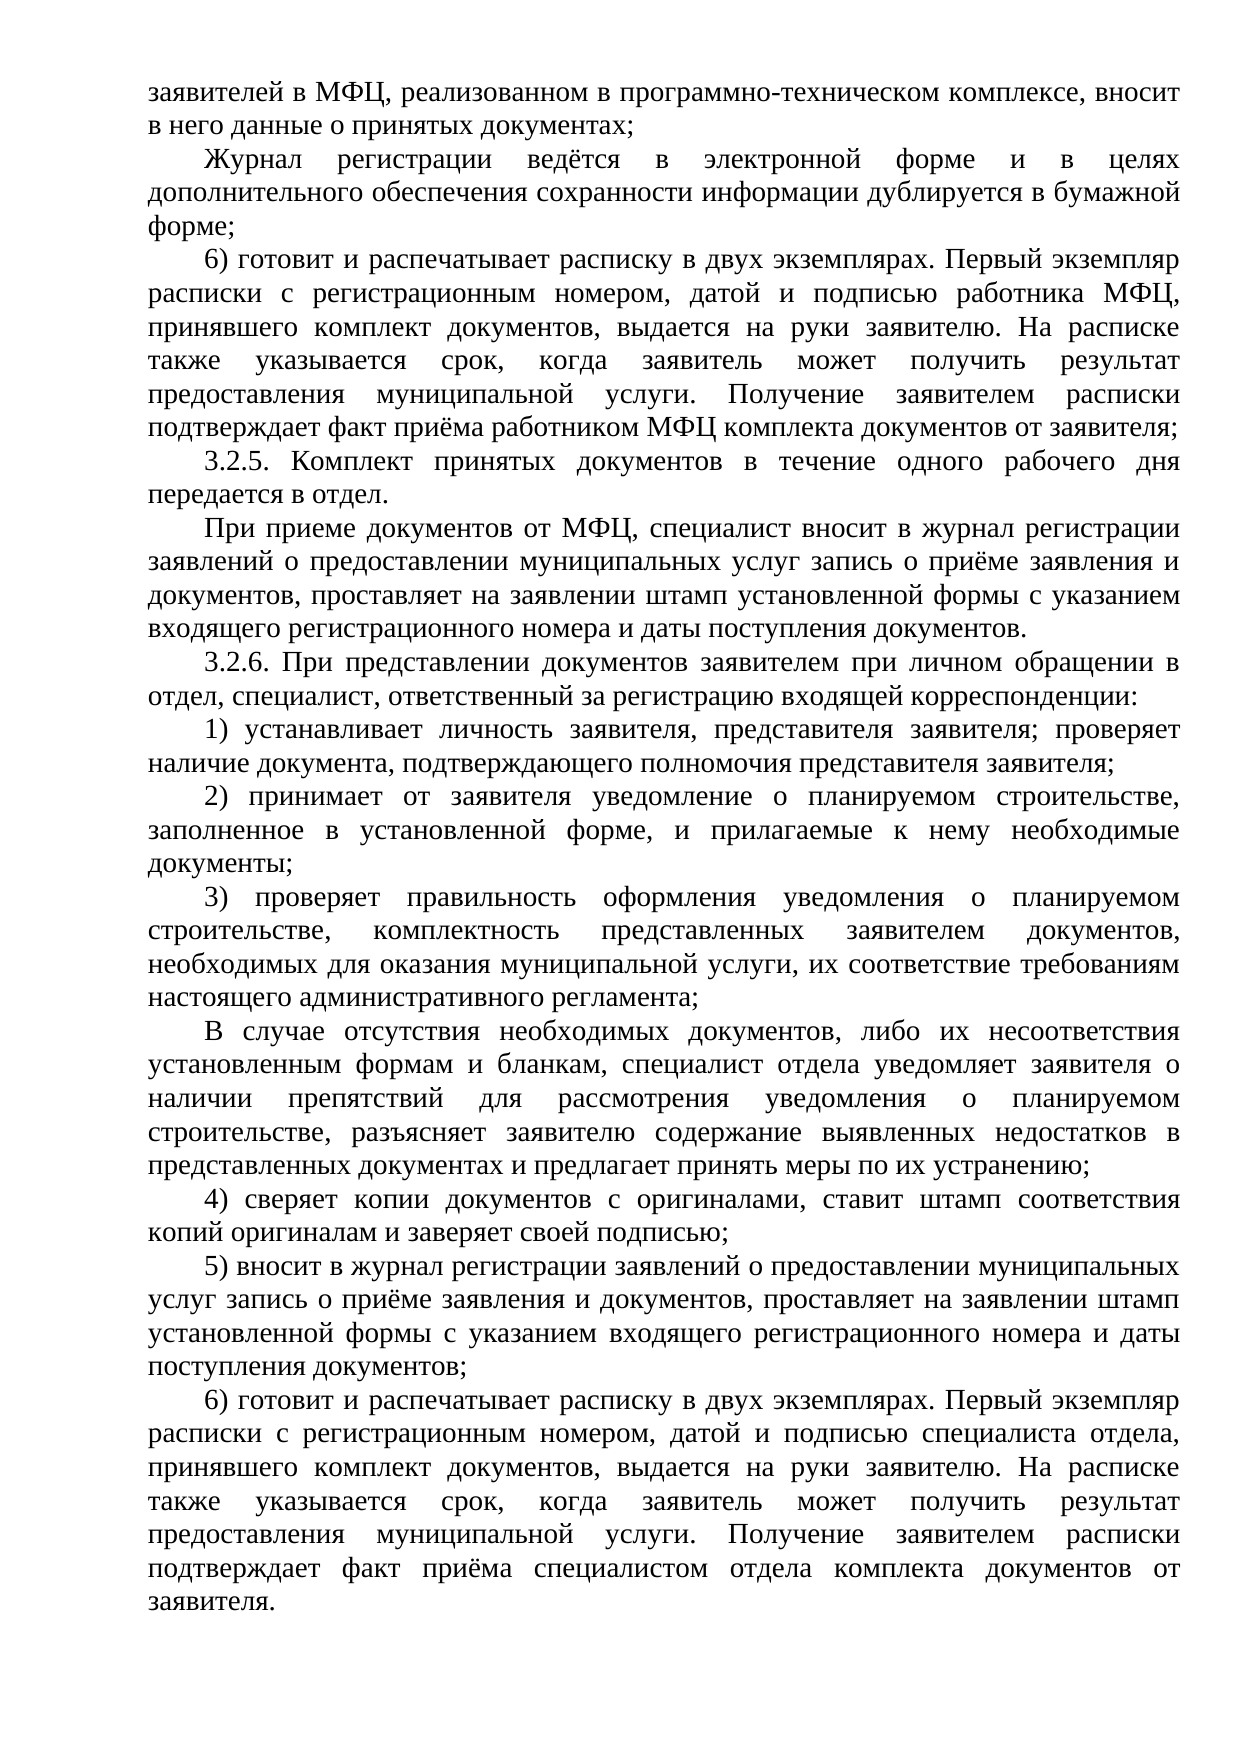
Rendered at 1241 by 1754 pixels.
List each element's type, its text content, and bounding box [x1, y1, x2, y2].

text Журнал регистрации ведётся в электронной форме и в целях дополнительного обеспечения сохранности информации дублируется в бумажной форме; [148, 141, 1181, 242]
text 6) готовит и распечатывает расписку в двух экземплярах. Первый экземпляр расписки с регистрационным номером, датой и подписью работника МФЦ, принявшего комплект документов, выдается на руки заявителю. На расписке также указывается срок, когда заявитель может получить результат предоставления муниципальной услуги. Получение заявителем расписки подтверждает факт приёма работником МФЦ комплекта документов от заявителя; [148, 242, 1181, 443]
text 1) устанавливает личность заявителя, представителя заявителя; проверяет наличие документа, подтверждающего полномочия представителя заявителя; [148, 711, 1181, 778]
text 3.2.5. Комплект принятых документов в течение одного рабочего дня передается в отдел. [148, 443, 1181, 510]
text В случае отсутствия необходимых документов, либо их несоответствия установленным формам и бланкам, специалист отдела уведомляет заявителя о наличии препятствий для рассмотрения уведомления о планируемом строительстве, разъясняет заявителю содержание выявленных недостатков в представленных документах и предлагает принять меры по их устранению; [148, 1013, 1181, 1181]
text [148, 74, 1181, 141]
text 2) принимает от заявителя уведомление о планируемом строительстве, заполненное в установленной форме, и прилагаемые к нему необходимые документы; [148, 778, 1181, 879]
text 3.2.6. При представлении документов заявителем при личном обращении в отдел, специалист, ответственный за регистрацию входящей корреспонденции: [148, 644, 1181, 711]
text 6) готовит и распечатывает расписку в двух экземплярах. Первый экземпляр расписки с регистрационным номером, датой и подписью специалиста отдела, принявшего комплект документов, выдается на руки заявителю. На расписке также указывается срок, когда заявитель может получить результат предоставления муниципальной услуги. Получение заявителем расписки подтверждает факт приёма специалистом отдела комплекта документов от заявителя. [148, 1382, 1181, 1617]
text При приеме документов от МФЦ, специалист вносит в журнал регистрации заявлений о предоставлении муниципальных услуг запись о приёме заявления и документов, проставляет на заявлении штамп установленной формы с указанием входящего регистрационного номера и даты поступления документов. [148, 510, 1181, 644]
text 3) проверяет правильность оформления уведомления о планируемом строительстве, комплектность представленных заявителем документов, необходимых для оказания муниципальной услуги, их соответствие требованиям настоящего административного регламента; [148, 879, 1181, 1013]
text 5) вносит в журнал регистрации заявлений о предоставлении муниципальных услуг запись о приёме заявления и документов, проставляет на заявлении штамп установленной формы с указанием входящего регистрационного номера и даты поступления документов; [148, 1248, 1181, 1382]
text 4) сверяет копии документов с оригиналами, ставит штамп соответствия копий оригиналам и заверяет своей подписью; [148, 1181, 1181, 1248]
